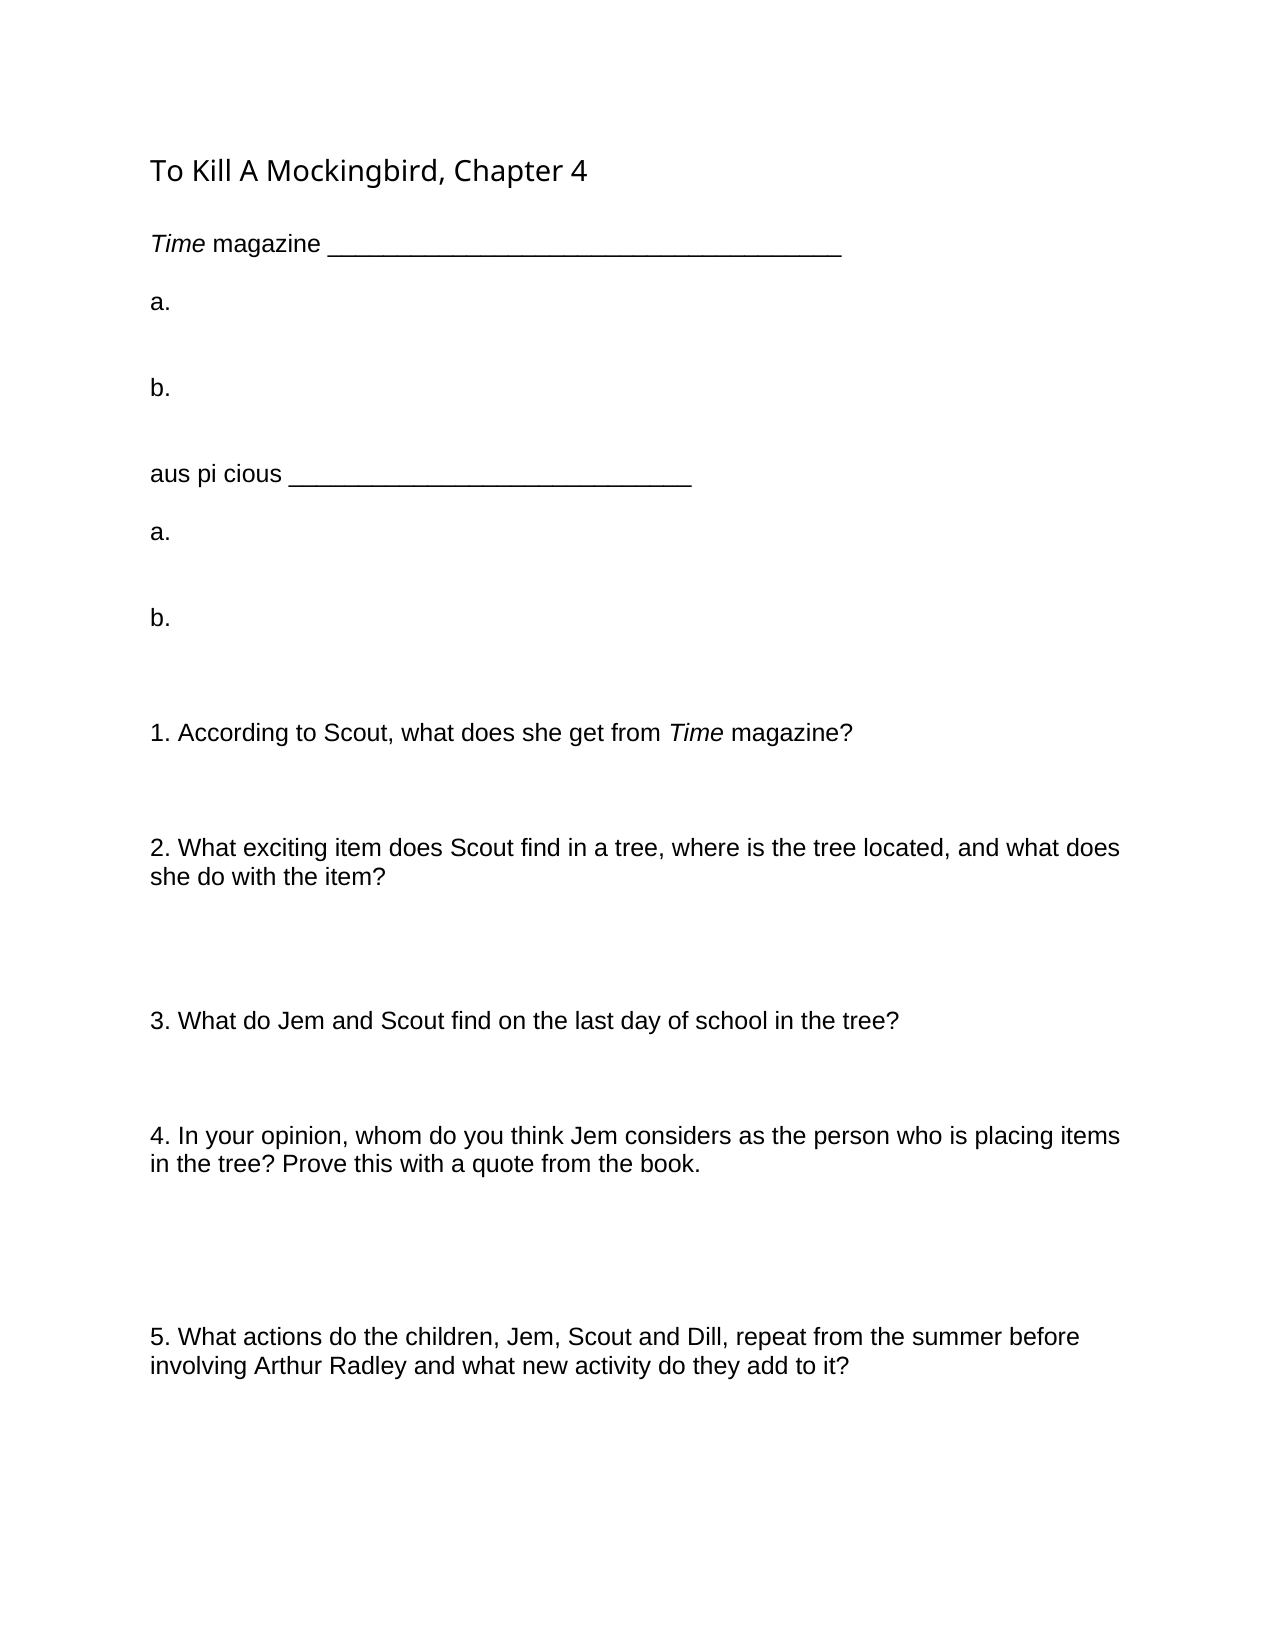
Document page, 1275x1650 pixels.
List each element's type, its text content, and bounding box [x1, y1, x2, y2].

text b. [150, 603, 1125, 632]
text Time magazine _____________________________________ [150, 229, 1125, 258]
text 3. What do Jem and Scout find on the last day of school in the tree? [150, 1006, 1125, 1034]
text To Kill A Mockingbird, Chapter 4 [150, 150, 1125, 190]
text 4. In your opinion, whom do you think Jem considers as the person who is placing items in the tree? Prove this with a quote from the book. [150, 1121, 1125, 1178]
text 1. According to Scout, what does she get from Time magazine? [150, 718, 1125, 747]
text 2. What exciting item does Scout find in a tree, where is the tree located, and what does she do with the item? [150, 833, 1125, 891]
text a. [150, 287, 1125, 316]
text aus pi cious _____________________________ [150, 459, 1125, 488]
text 5. What actions do the children, Jem, Scout and Dill, repeat from the summer before involving Arthur Radley and what new activity do they add to it? [150, 1322, 1125, 1379]
text b. [150, 373, 1125, 402]
text a. [150, 517, 1125, 546]
